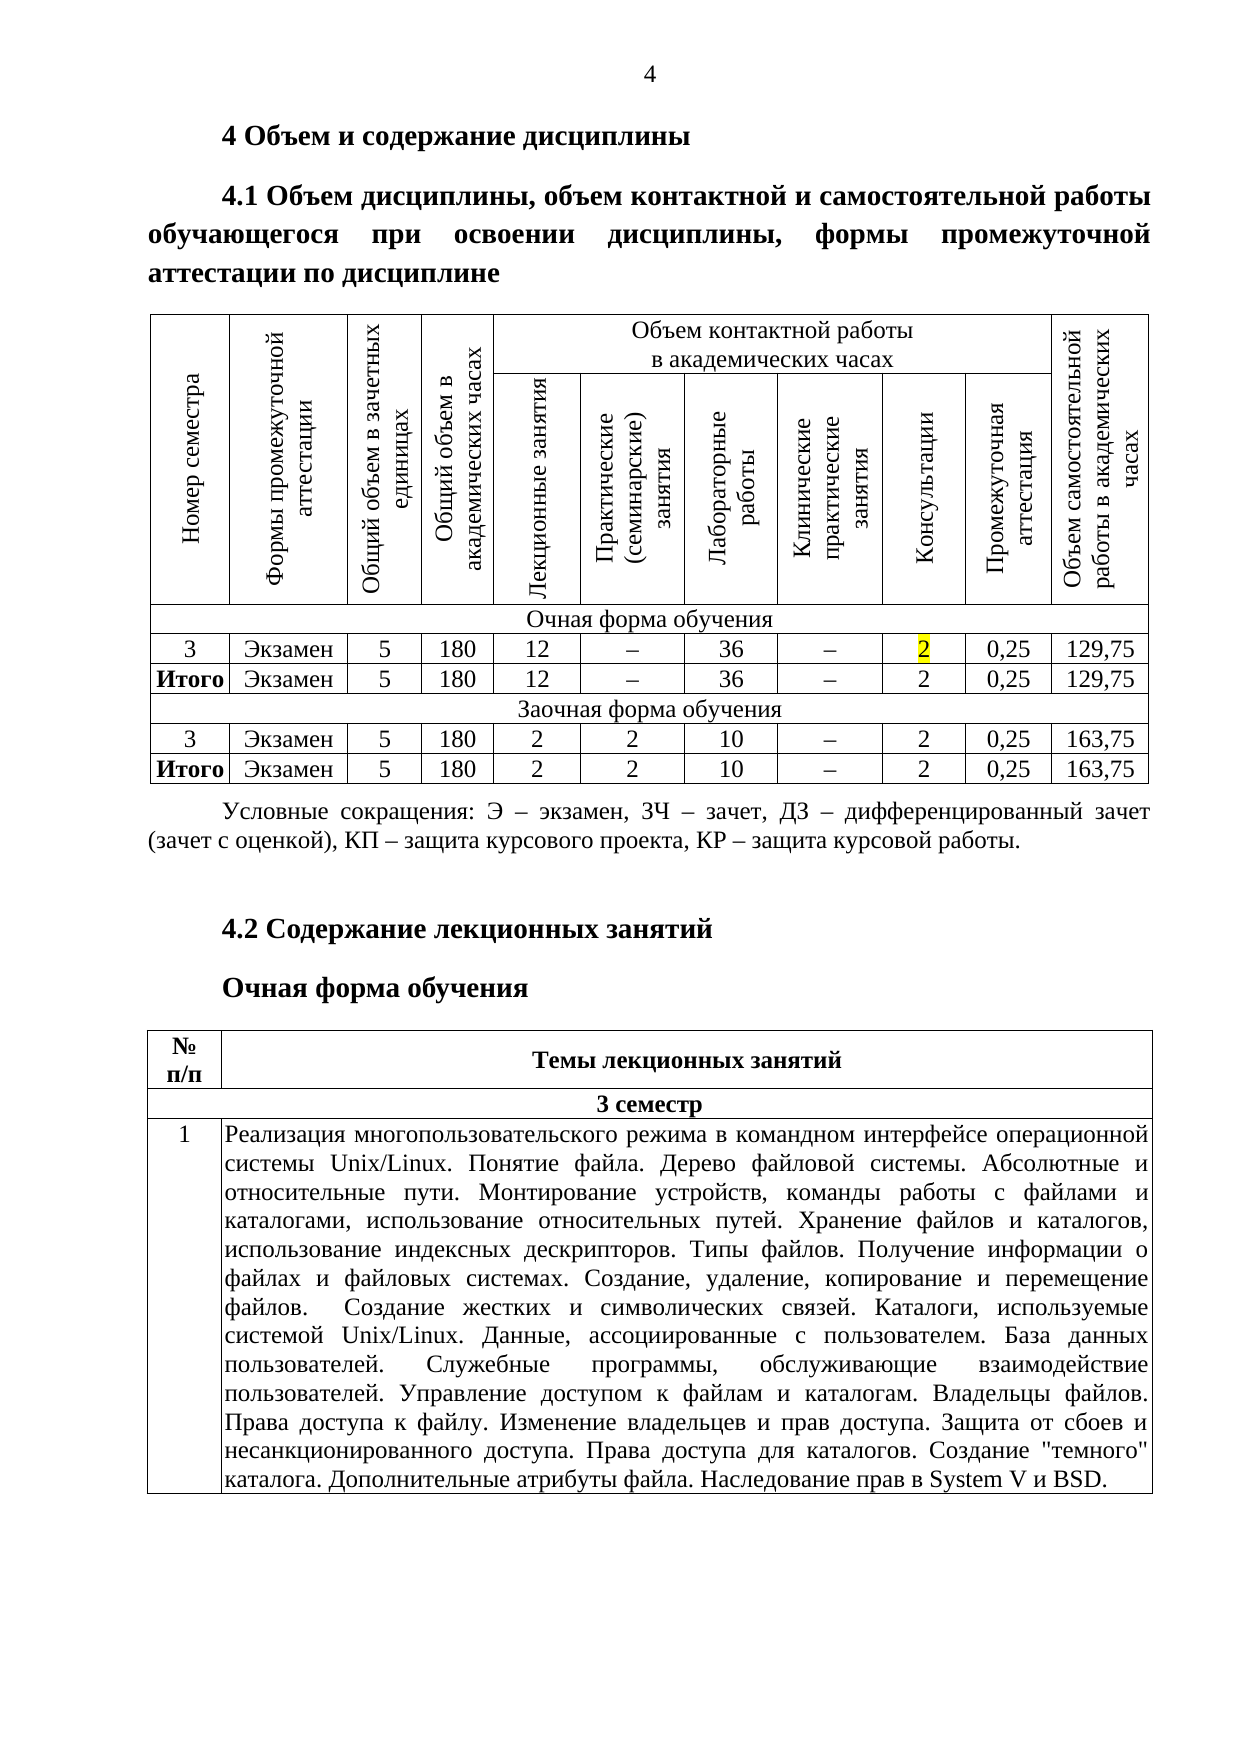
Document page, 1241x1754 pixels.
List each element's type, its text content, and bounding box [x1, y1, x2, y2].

table_cell Очная форма обучения [151, 605, 1148, 633]
table_header Темы лекционных занятий [222, 1031, 1152, 1088]
table_cell Практические (семинарские) занятия [581, 374, 684, 603]
table_cell 180 [422, 754, 493, 782]
table_cell 2 [883, 724, 965, 753]
table_cell 3 [151, 634, 229, 663]
table_cell 163,75 [1052, 724, 1148, 753]
table_cell – [581, 664, 684, 693]
text 4.2 Содержание лекционных занятий [148, 911, 1152, 944]
table_header Номер семестра [151, 315, 229, 603]
table_cell 36 [685, 664, 777, 693]
table_cell 2 [494, 724, 580, 753]
table_cell 0,25 [966, 634, 1051, 663]
table_cell Итого [151, 754, 229, 782]
table_cell 5 [348, 724, 421, 753]
table_cell 1 [148, 1119, 221, 1493]
table_cell – [778, 634, 882, 663]
table_cell 2 [883, 754, 965, 782]
table_cell Консультации [883, 374, 965, 603]
table_cell Реализация многопользовательского режима в командном интерфейсе операционной системы Unix/Linux. Понятие файла. Дерево файловой системы. Абсолютные и относительные пути. Монтирование устройств, команды работы с файлами и каталогами, использование относительных путей. Хранение файлов и каталогов, использование индексных дескрипторов. Типы файлов. Получение информации о файлах и файловых системах. Создание, удаление, копирование и перемещение файлов. Создание жестких и символических связей. Каталоги, используемые системой Unix/Linux. Данные, ассоциированные с пользователем. База данных пользователей. Служебные программы, обслуживающие взаимодействие пользователей. Управление доступом к файлам и каталогам. Владельцы файлов. Права доступа к файлу. Изменение владельцев и прав доступа. Защита от сбоев и несанкционированного доступа. Права доступа для каталогов. Создание "темного" каталога. Дополнительные атрибуты файла. Наследование прав в System V и BSD. [222, 1119, 1152, 1493]
table_cell – [581, 634, 684, 663]
table_cell 180 [422, 634, 493, 663]
table_cell 163,75 [1052, 754, 1148, 782]
table_cell 2 [883, 664, 965, 693]
table_cell Итого [151, 664, 229, 693]
table_cell 5 [348, 664, 421, 693]
table_cell 10 [685, 724, 777, 753]
table_cell Клинические практические занятия [778, 374, 882, 603]
table_cell 36 [685, 634, 777, 663]
table_header № п/п [148, 1031, 221, 1088]
table_cell 129,75 [1052, 634, 1148, 663]
table_cell 2 [581, 754, 684, 782]
table_cell 2 [494, 754, 580, 782]
table_cell 0,25 [966, 664, 1051, 693]
table_header Объем контактной работы в академических часах [494, 315, 1051, 373]
table_cell Заочная форма обучения [151, 694, 1148, 723]
text 4.1 Объем дисциплины, объем контактной и самостоятельной работы обучающегося при освоении дисциплины, формы промежуточной аттестации по дисциплине [148, 178, 1152, 288]
table_cell 0,25 [966, 724, 1051, 753]
table_cell 5 [348, 754, 421, 782]
table_cell 180 [422, 724, 493, 753]
table_header Общий объем в академических часах [422, 315, 493, 603]
table_cell – [778, 664, 882, 693]
table_cell 10 [685, 754, 777, 782]
table_cell 5 [348, 634, 421, 663]
text 4 Объем и содержание дисциплины [148, 118, 1152, 152]
table_cell 2 [883, 634, 918, 663]
table_cell – [778, 754, 882, 782]
table_cell Лабораторные работы [685, 374, 777, 603]
table_cell – [778, 724, 882, 753]
text Условные сокращения: Э – экзамен, ЗЧ – зачет, ДЗ – дифференцированный зачет (зачет с оценкой), КП – защита курсового проекта, КР – защита курсовой работы. [148, 796, 1152, 853]
table_cell 180 [422, 664, 493, 693]
table_cell 12 [494, 664, 580, 693]
table_header Объем самостоятельной работы в академических часах [1052, 315, 1148, 603]
table_cell 12 [494, 634, 580, 663]
table_cell 0,25 [966, 754, 1051, 782]
table_header Формы промежуточной аттестации [230, 315, 347, 603]
table_cell 2 [930, 634, 965, 663]
table_cell 2 [581, 724, 684, 753]
text Очная форма обучения [148, 970, 1152, 1004]
table_cell Экзамен [230, 634, 347, 663]
table_cell Экзамен [230, 724, 347, 753]
table_cell Лекционные занятия [494, 374, 580, 603]
table_cell 129,75 [1052, 664, 1148, 693]
table_header Общий объем в зачетных единицах [348, 315, 421, 603]
table_cell 3 [151, 724, 229, 753]
table_cell Промежуточная аттестация [966, 374, 1051, 603]
table_cell Экзамен [230, 664, 347, 693]
table_cell 3 семестр [148, 1089, 1152, 1118]
table_cell Экзамен [230, 754, 347, 782]
